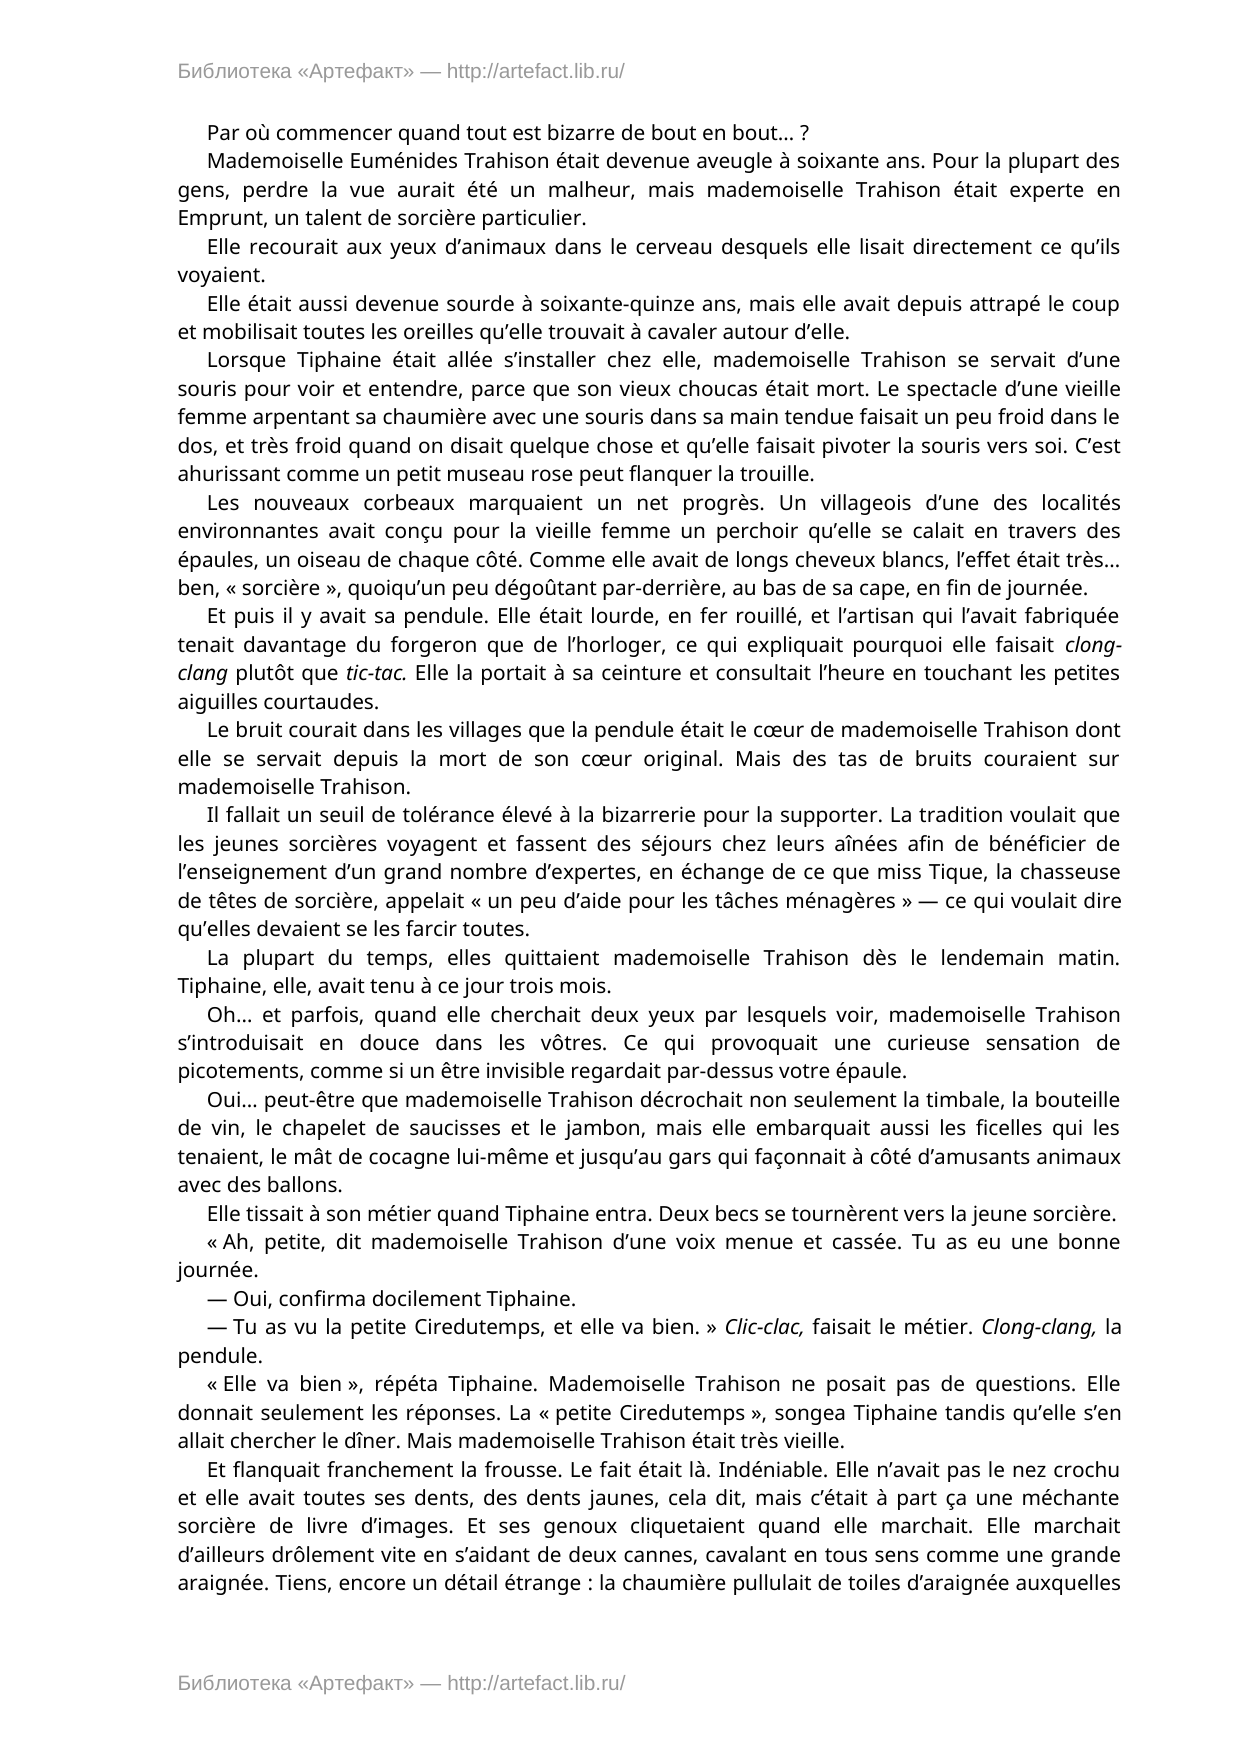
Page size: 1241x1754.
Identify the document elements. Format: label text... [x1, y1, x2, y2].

text « Elle va bien », répéta Tiphaine. Mademoiselle Trahison ne posait pas de questions. Elle donnait seulement les réponses. La « petite Ciredutemps », songea Tiphaine tandis qu’elle s’en allait chercher le dîner. Mais mademoiselle Trahison était très vieille. [177, 1369, 1122, 1455]
text « Ah, petite, dit mademoiselle Trahison d’une voix menue et cassée. Tu as eu une bonne journée. [177, 1227, 1122, 1284]
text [177, 1455, 1122, 1597]
text Elle était aussi devenue sourde à soixante-quinze ans, mais elle avait depuis attrapé le coup et mobilisait toutes les oreilles qu’elle trouvait à cavaler autour d’elle. [177, 289, 1122, 346]
text Mademoiselle Euménides Trahison était devenue aveugle à soixante ans. Pour la plupart des gens, perdre la vue aurait été un malheur, mais mademoiselle Trahison était experte en Emprunt, un talent de sorcière particulier. [177, 147, 1122, 232]
text Elle recourait aux yeux d’animaux dans le cerveau desquels elle lisait directement ce qu’ils voyaient. [177, 232, 1122, 289]
text Et puis il y avait sa pendule. Elle était lourde, en fer rouillé, et l’artisan qui l’avait fabriquée tenait davantage du forgeron que de l’horloger, ce qui expliquait pourquoi elle faisait clong-clang plutôt que tic-tac. Elle la portait à sa ceinture et consultait l’heure en touchant les petites aiguilles courtaudes. [177, 602, 1122, 715]
text Le bruit courait dans les villages que la pendule était le cœur de mademoiselle Trahison dont elle se servait depuis la mort de son cœur original. Mais des tas de bruits couraient sur mademoiselle Trahison. [177, 715, 1122, 801]
text Oui… peut-être que mademoiselle Trahison décrochait non seulement la timbale, la bouteille de vin, le chapelet de saucisses et le jambon, mais elle embarquait aussi les ficelles qui les tenaient, le mât de cocagne lui-même et jusqu’au gars qui façonnait à côté d’amusants animaux avec des ballons. [177, 1085, 1122, 1199]
text Lorsque Tiphaine était allée s’installer chez elle, mademoiselle Trahison se servait d’une souris pour voir et entendre, parce que son vieux choucas était mort. Le spectacle d’une vieille femme arpentant sa chaumière avec une souris dans sa main tendue faisait un peu froid dans le dos, et très froid quand on disait quelque chose et qu’elle faisait pivoter la souris vers soi. C’est ahurissant comme un petit museau rose peut flanquer la trouille. [177, 346, 1122, 488]
text Par où commencer quand tout est bizarre de bout en bout… ? [177, 118, 1122, 147]
text Elle tissait à son métier quand Tiphaine entra. Deux becs se tournèrent vers la jeune sorcière. [177, 1199, 1122, 1227]
text Il fallait un seuil de tolérance élevé à la bizarrerie pour la supporter. La tradition voulait que les jeunes sorcières voyagent et fassent des séjours chez leurs aînées afin de bénéficier de l’enseignement d’un grand nombre d’expertes, en échange de ce que miss Tique, la chasseuse de têtes de sorcière, appelait « un peu d’aide pour les tâches ménagères » — ce qui voulait dire qu’elles devaient se les farcir toutes. [177, 801, 1122, 943]
text — Tu as vu la petite Ciredutemps, et elle va bien. » Clic-clac, faisait le métier. Clong-clang, la pendule. [177, 1312, 1122, 1369]
text Oh… et parfois, quand elle cherchait deux yeux par lesquels voir, mademoiselle Trahison s’introduisait en douce dans les vôtres. Ce qui provoquait une curieuse sensation de picotements, comme si un être invisible regardait par-dessus votre épaule. [177, 1000, 1122, 1085]
text — Oui, confirma docilement Tiphaine. [177, 1284, 1122, 1312]
text La plupart du temps, elles quittaient mademoiselle Trahison dès le lendemain matin. Tiphaine, elle, avait tenu à ce jour trois mois. [177, 943, 1122, 1000]
text Les nouveaux corbeaux marquaient un net progrès. Un villageois d’une des localités environnantes avait conçu pour la vieille femme un perchoir qu’elle se calait en travers des épaules, un oiseau de chaque côté. Comme elle avait de longs cheveux blancs, l’effet était très… ben, « sorcière », quoiqu’un peu dégoûtant par-derrière, au bas de sa cape, en fin de journée. [177, 488, 1122, 602]
